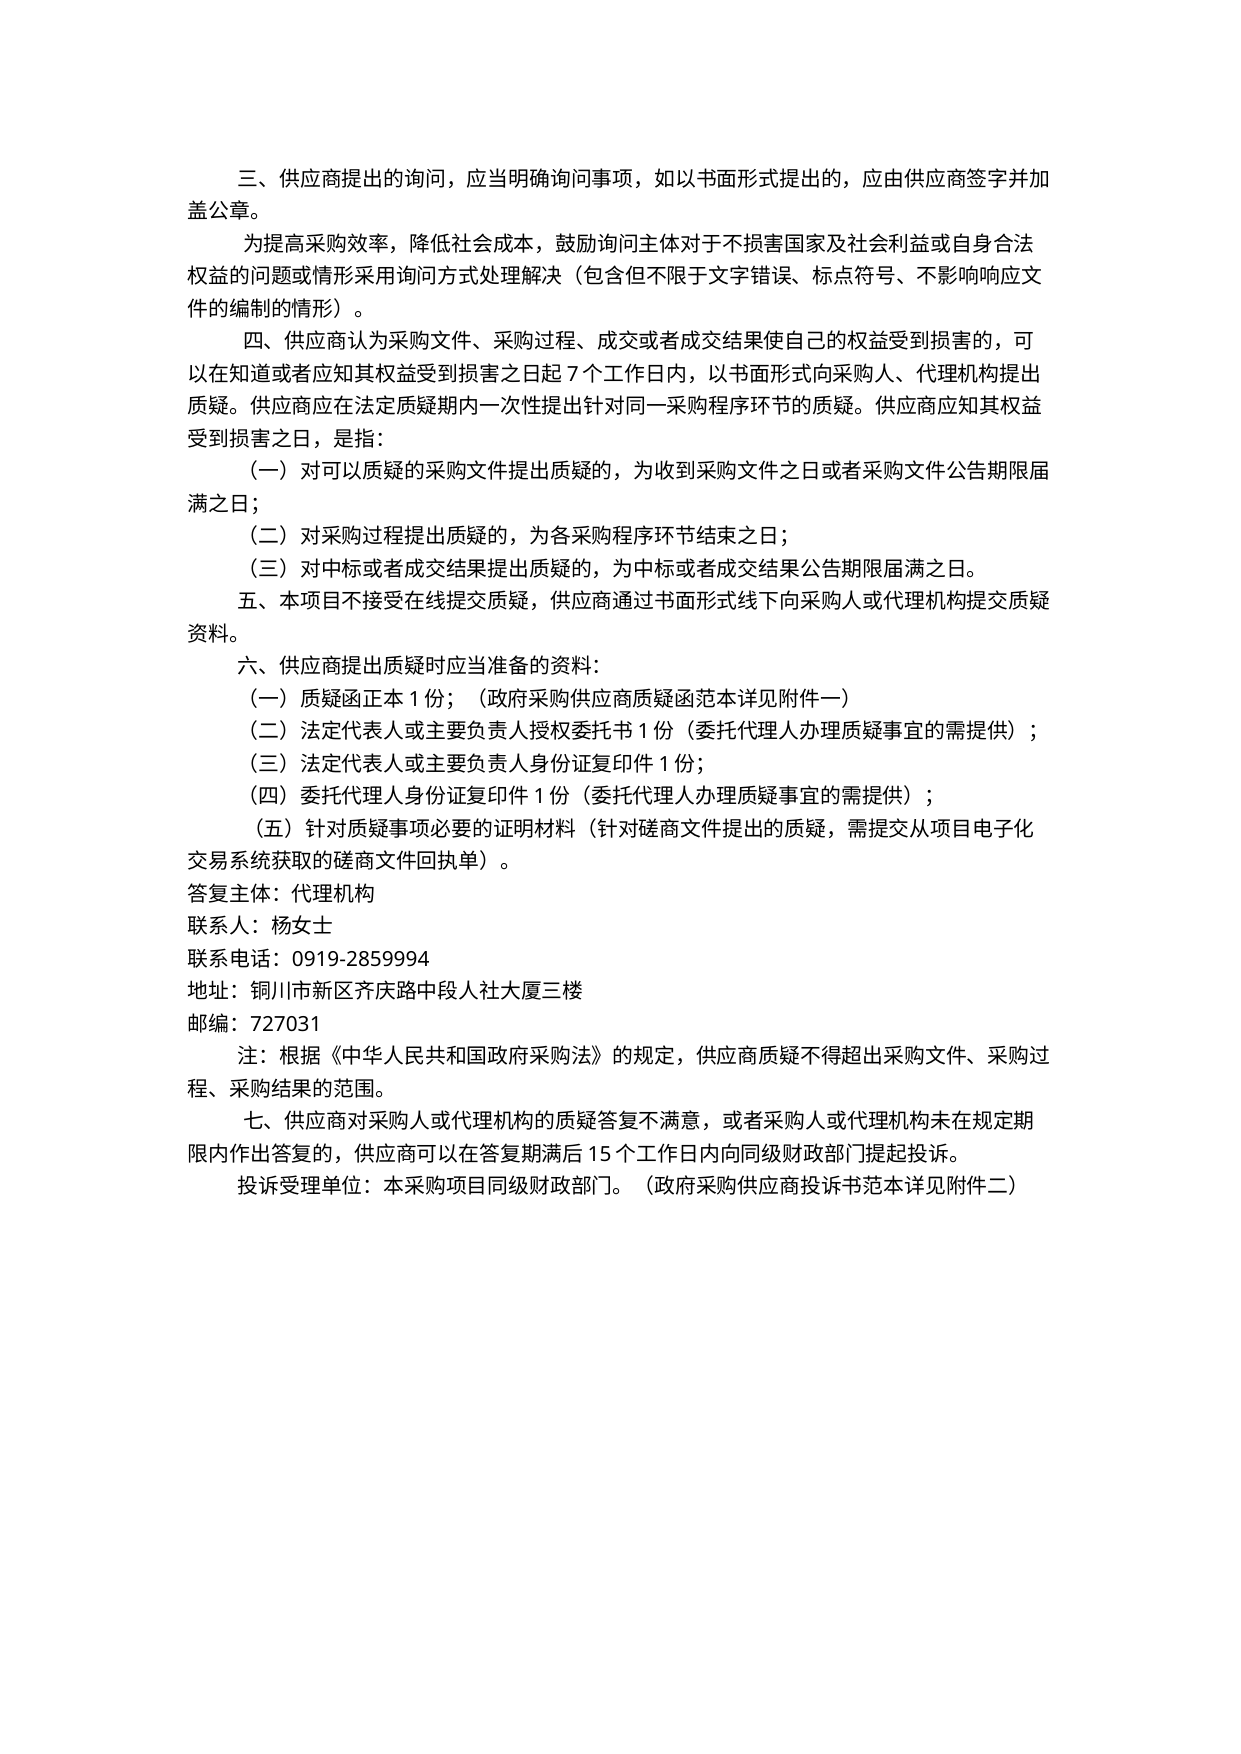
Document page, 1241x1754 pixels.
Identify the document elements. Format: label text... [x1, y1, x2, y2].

text 联系电话：0919-2859994 [187, 942, 1053, 974]
text （一）质疑函正本1份；（政府采购供应商质疑函范本详见附件一） [187, 682, 1053, 714]
text 地址：铜川市新区齐庆路中段人社大厦三楼 [187, 974, 1053, 1007]
text （四）委托代理人身份证复印件1份（委托代理人办理质疑事宜的需提供）； [187, 779, 1053, 812]
text （二）对采购过程提出质疑的，为各采购程序环节结束之日； [187, 519, 1053, 552]
text （三）法定代表人或主要负责人身份证复印件1份； [187, 747, 1053, 779]
text 邮编：727031 [187, 1007, 1053, 1039]
text 七、供应商对采购人或代理机构的质疑答复不满意，或者采购人或代理机构未在规定期限内作出答复的，供应商可以在答复期满后15个工作日内向同级财政部门提起投诉。 [187, 1104, 1053, 1169]
text 三、供应商提出的询问，应当明确询问事项，如以书面形式提出的，应由供应商签字并加盖公章。 [187, 162, 1053, 227]
text （二）法定代表人或主要负责人授权委托书1份（委托代理人办理质疑事宜的需提供）； [187, 714, 1053, 747]
text 注：根据《中华人民共和国政府采购法》的规定，供应商质疑不得超出采购文件、采购过程、采购结果的范围。 [187, 1039, 1053, 1104]
text （三）对中标或者成交结果提出质疑的，为中标或者成交结果公告期限届满之日。 [187, 552, 1053, 584]
text 联系人：杨女士 [187, 909, 1053, 942]
text 投诉受理单位：本采购项目同级财政部门。（政府采购供应商投诉书范本详见附件二） [187, 1169, 1053, 1202]
text 六、供应商提出质疑时应当准备的资料： [187, 649, 1053, 682]
text （五）针对质疑事项必要的证明材料（针对磋商文件提出的质疑，需提交从项目电子化交易系统获取的磋商文件回执单）。 [187, 812, 1053, 877]
text 答复主体：代理机构 [187, 877, 1053, 909]
text 五、本项目不接受在线提交质疑，供应商通过书面形式线下向采购人或代理机构提交质疑资料。 [187, 584, 1053, 649]
text （一）对可以质疑的采购文件提出质疑的，为收到采购文件之日或者采购文件公告期限届满之日； [187, 454, 1053, 519]
text 四、供应商认为采购文件、采购过程、成交或者成交结果使自己的权益受到损害的，可以在知道或者应知其权益受到损害之日起7个工作日内，以书面形式向采购人、代理机构提出质疑。供应商应在法定质疑期内一次性提出针对同一采购程序环节的质疑。供应商应知其权益受到损害之日，是指： [187, 324, 1053, 454]
text 为提高采购效率，降低社会成本，鼓励询问主体对于不损害国家及社会利益或自身合法权益的问题或情形采用询问方式处理解决（包含但不限于文字错误、标点符号、不影响响应文件的编制的情形）。 [187, 227, 1053, 324]
